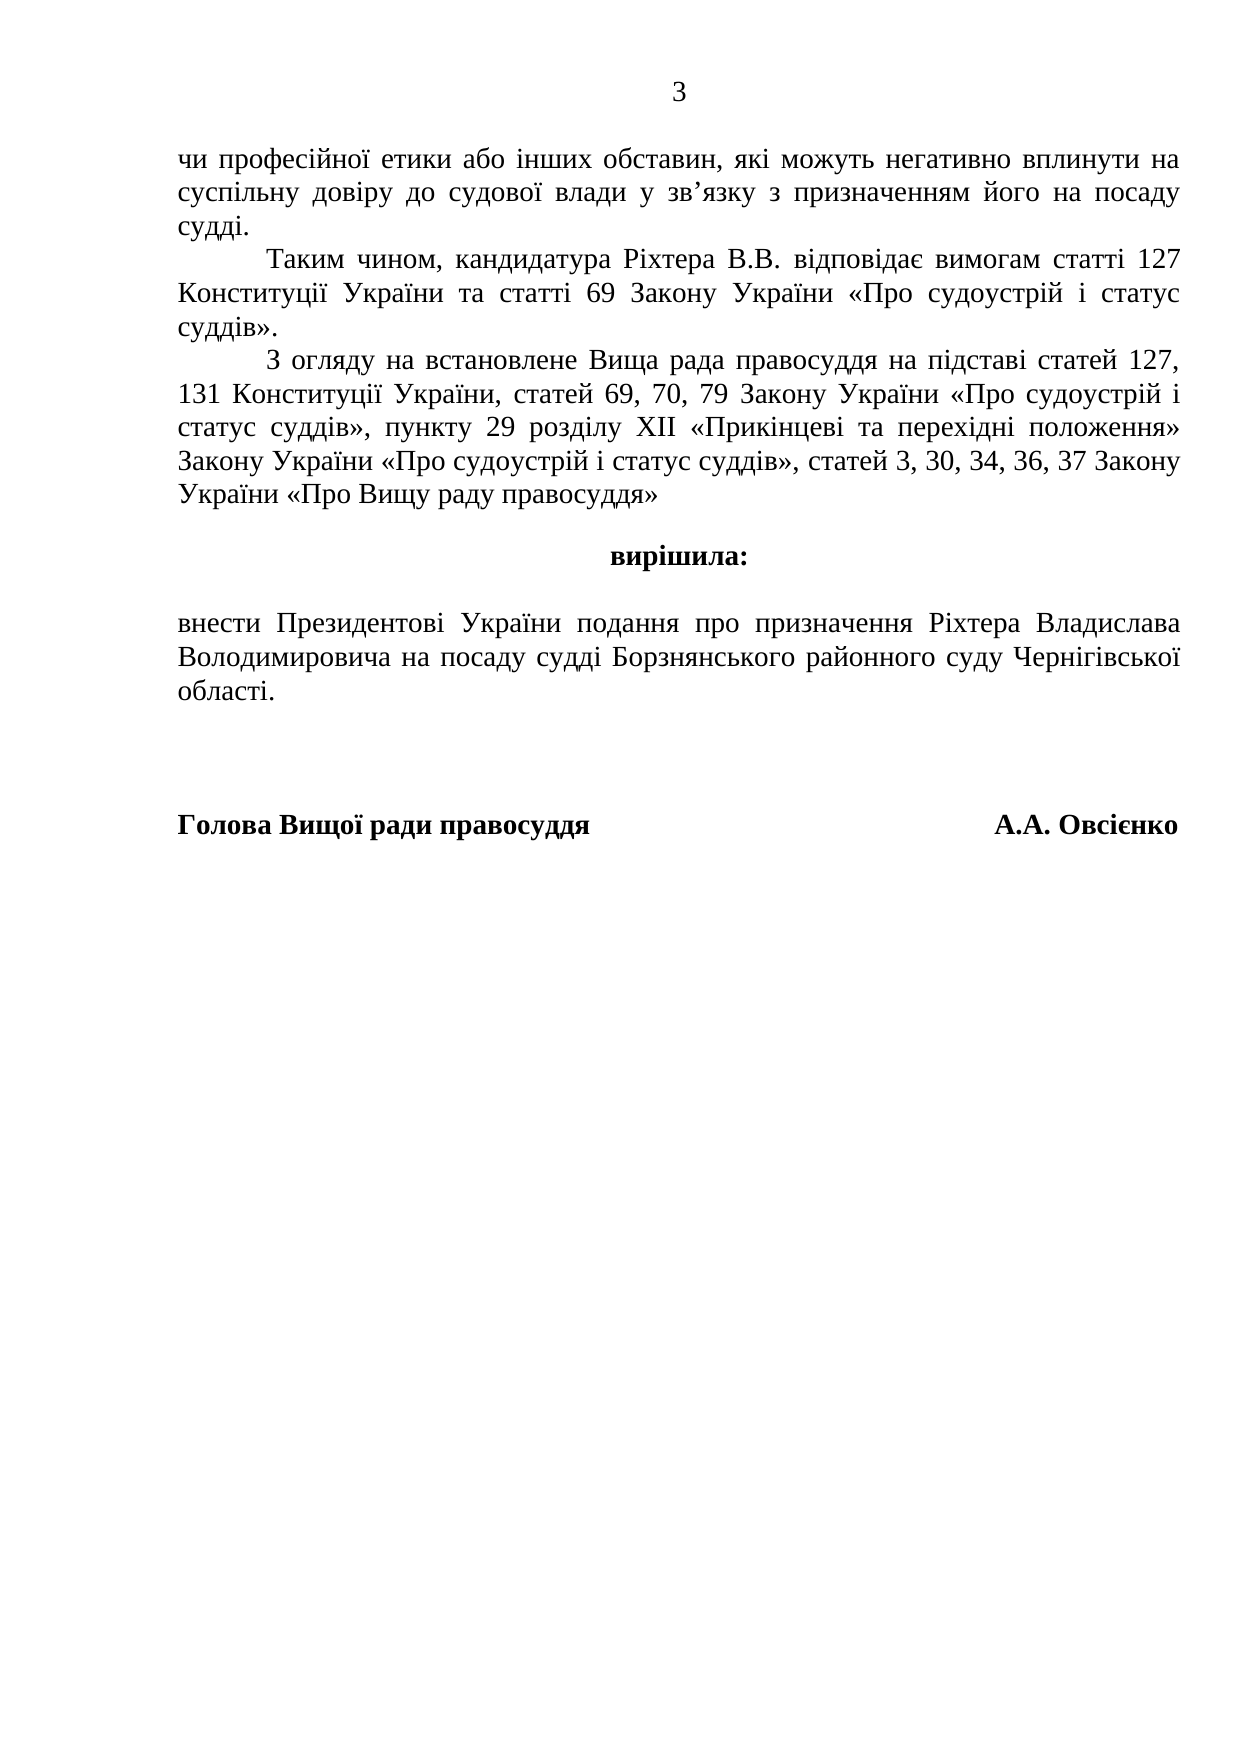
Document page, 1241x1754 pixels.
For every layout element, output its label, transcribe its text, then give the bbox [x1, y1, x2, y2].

text вирішила: [177, 538, 1181, 572]
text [177, 141, 1181, 242]
text Голова Вищої ради правосуддя А.А. Овсієнко [177, 807, 1181, 840]
text Таким чином, кандидатура Ріхтера В.В. відповідає вимогам статті 127 Конституції України та статті 69 Закону України «Про судоустрій і статус суддів». [177, 242, 1181, 342]
text З огляду на встановлене Вища рада правосуддя на підставі статей 127, 131 Конституції України, статей 69, 70, 79 Закону України «Про судоустрій і статус суддів», пункту 29 розділу ХІІ «Прикінцеві та перехідні положення» Закону України «Про судоустрій і статус суддів», статей 3, 30, 34, 36, 37 Закону України «Про Вищу раду правосуддя» [177, 342, 1181, 510]
text внести Президентові України подання про призначення Ріхтера Владислава Володимировича на посаду судді Борзнянського районного суду Чернігівської області. [177, 606, 1181, 706]
